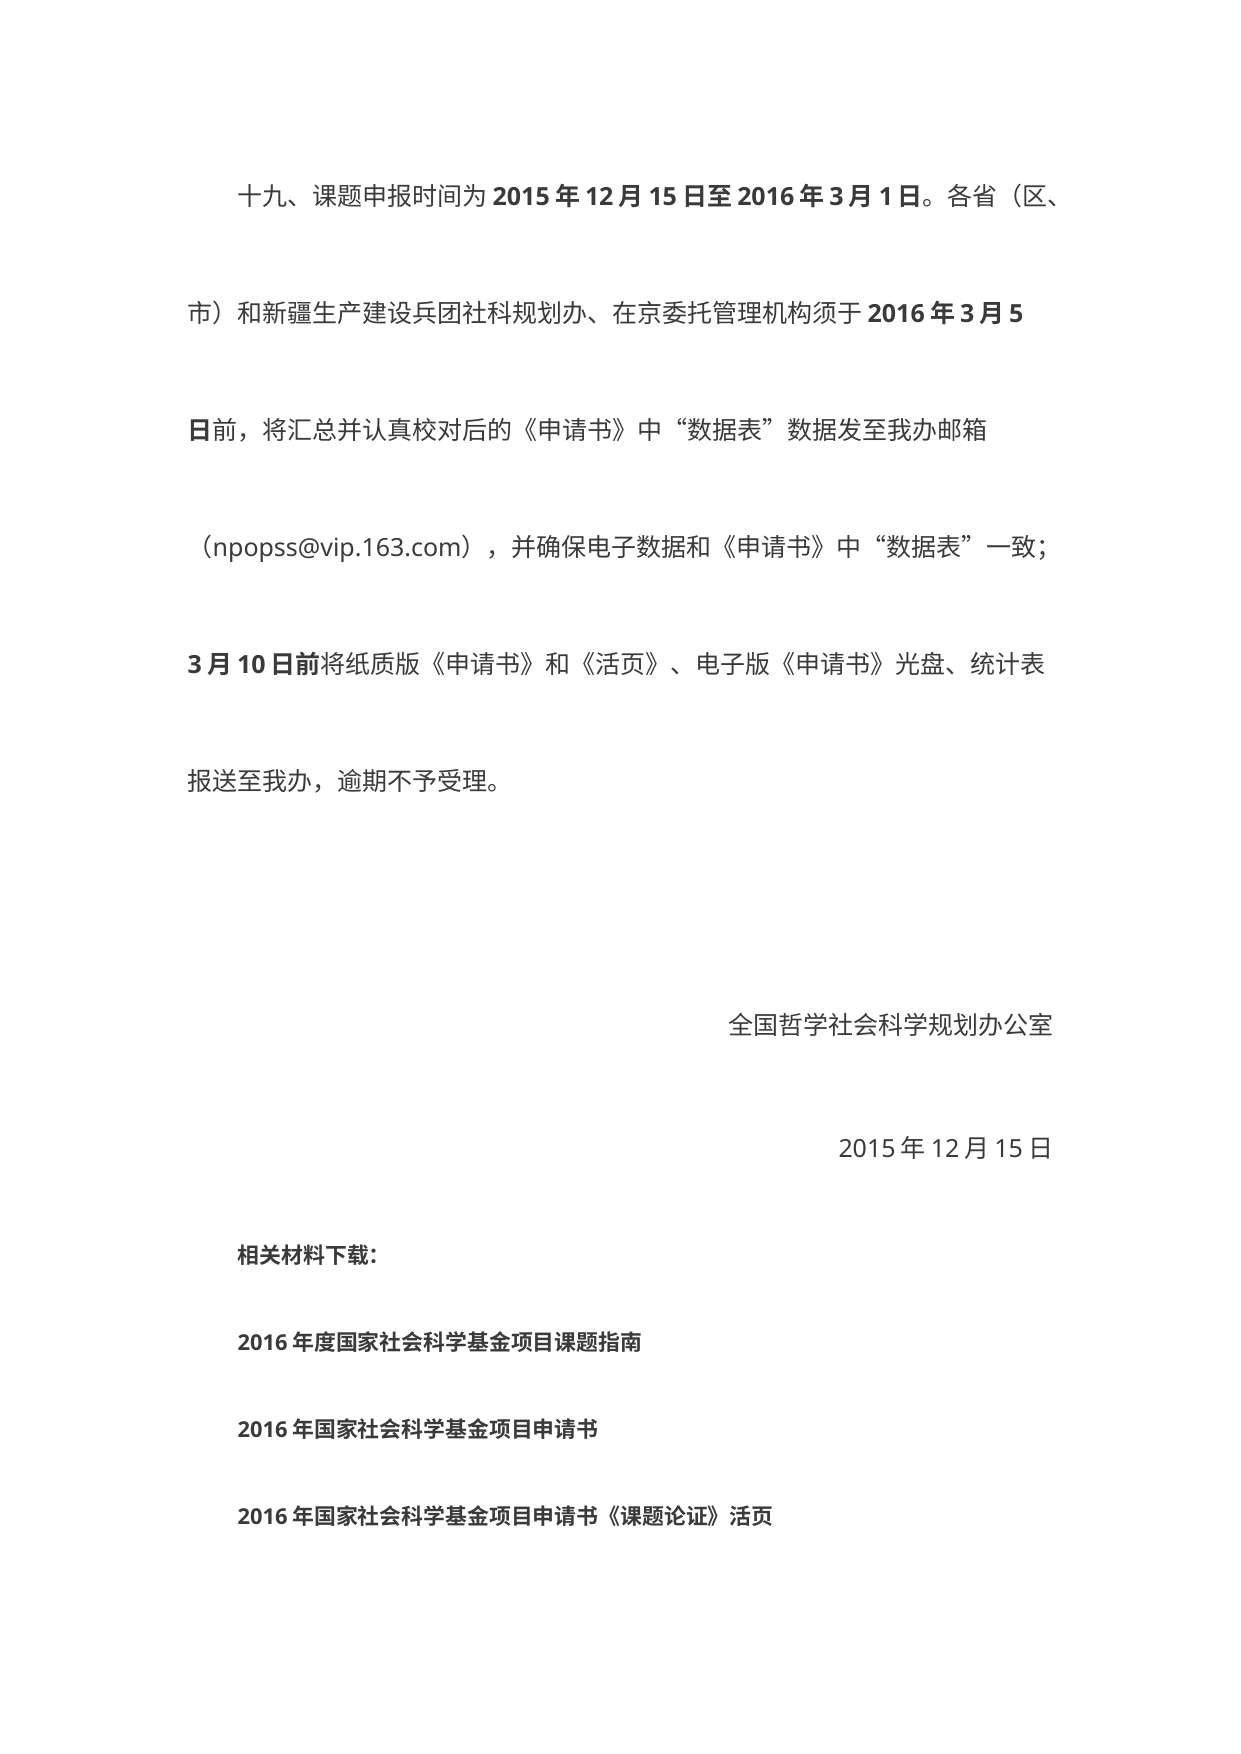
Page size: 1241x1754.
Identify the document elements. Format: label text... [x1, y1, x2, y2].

text 2016年国家社会科学基金项目申请书《课题论证》活页 [187, 1499, 1053, 1531]
text 2015年12月15日 [187, 1114, 1053, 1179]
text 2016年国家社会科学基金项目申请书 [187, 1412, 1053, 1444]
text 2016年度国家社会科学基金项目课题指南 [187, 1324, 1053, 1357]
text 十九、课题申报时间为2015年12月15日至2016年3月1日。各省（区、市）和新疆生产建设兵团社科规划办、在京委托管理机构须于2016年3月5日前，将汇总并认真校对后的《申请书》中“数据表”数据发至我办邮箱（npopss@vip.163.com），并确保电子数据和《申请书》中“数据表”一致；3月10日前将纸质版《申请书》和《活页》、电子版《申请书》光盘、统计表报送至我办，逾期不予受理。 [187, 162, 1053, 812]
text 相关材料下载： [187, 1238, 1053, 1270]
text 全国哲学社会科学规划办公室 [187, 991, 1053, 1056]
